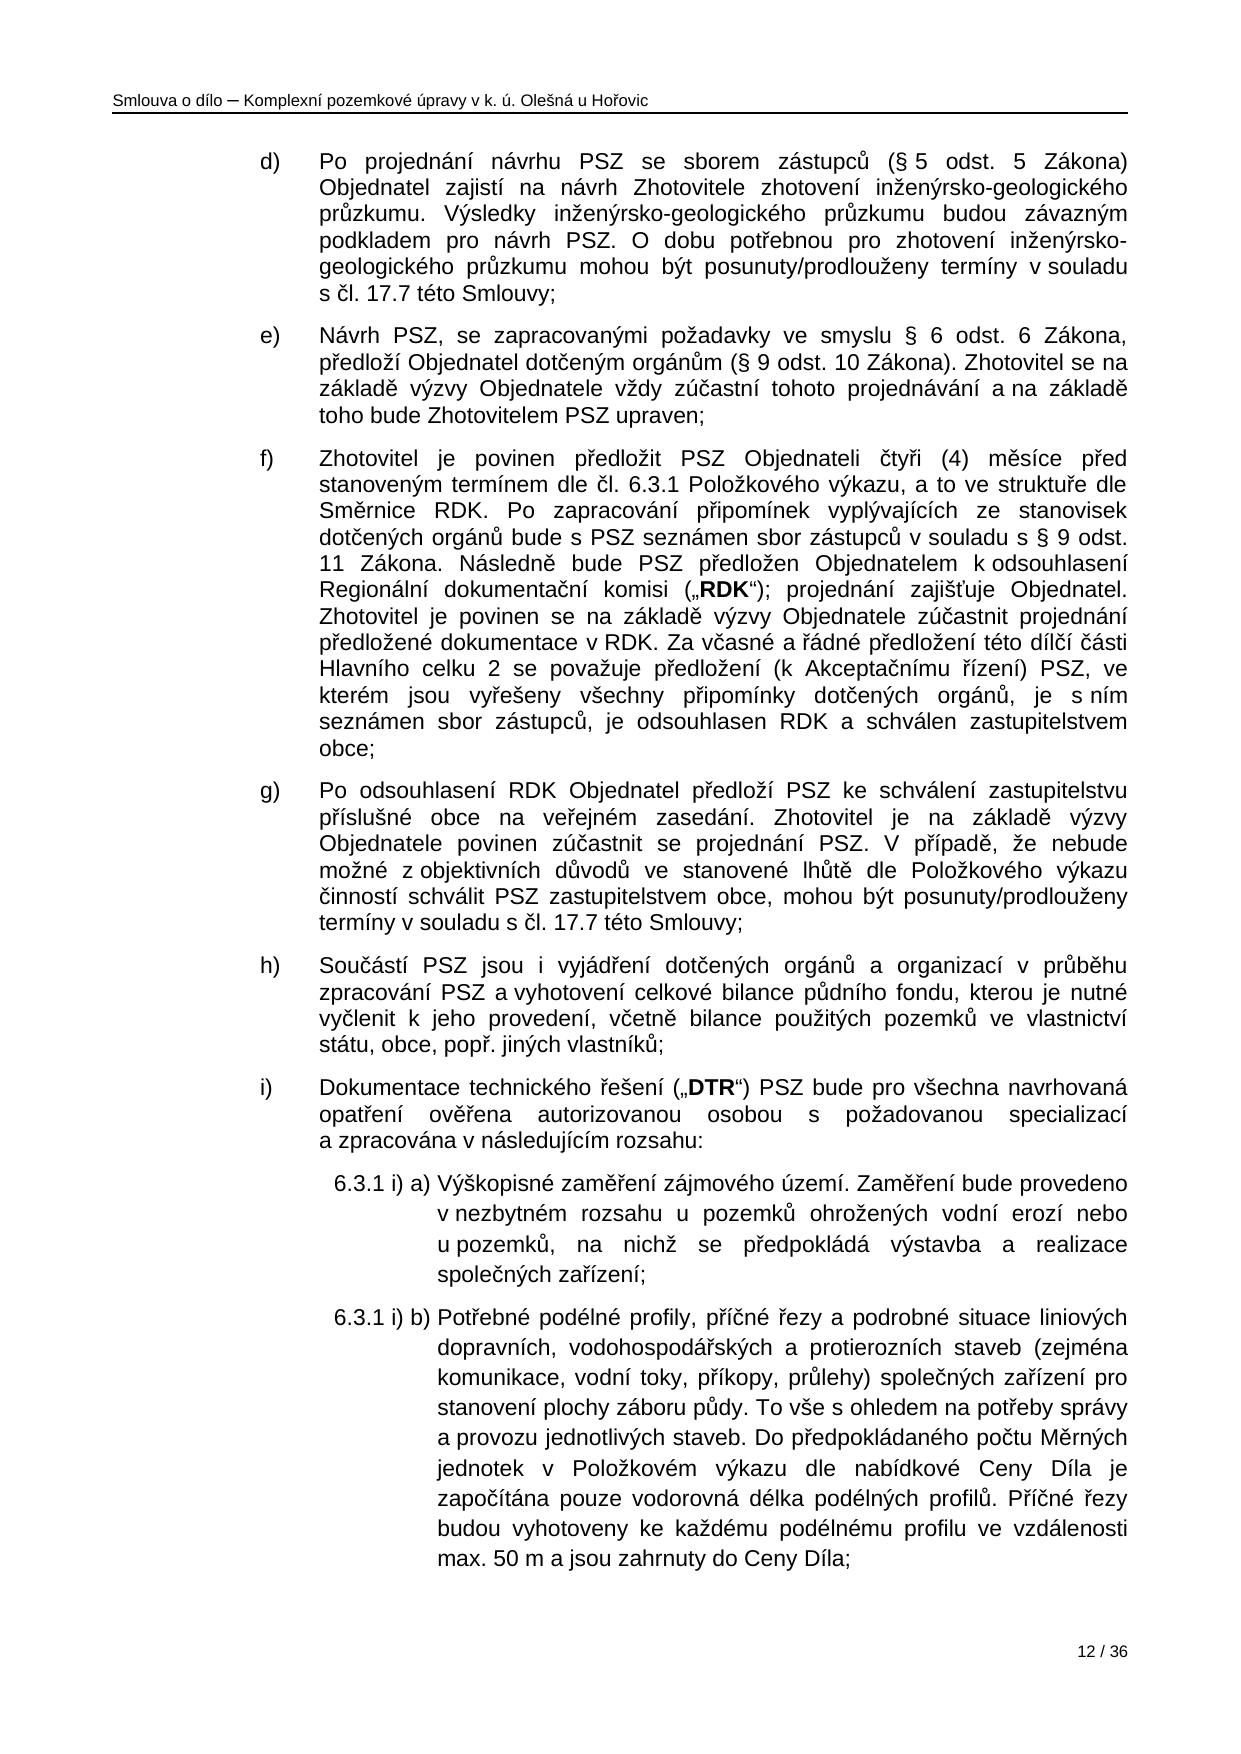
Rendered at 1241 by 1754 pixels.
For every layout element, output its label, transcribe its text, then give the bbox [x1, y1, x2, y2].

list Po projednání návrhu PSZ se sborem zástupců (§ 5 odst. 5 Zákona) Objednatel zajistí na návrh Zhotovitele zhotovení inženýrsko-geologického průzkumu. Výsledky inženýrsko-geologického průzkumu budou závazným podkladem pro návrh PSZ. O dobu potřebnou pro zhotovení inženýrsko-geologického průzkumu mohou být posunuty/prodlouženy termíny v souladu s čl. 17.7 této Smlouvy; [260, 148, 1128, 306]
list Výškopisné zaměření zájmového území. Zaměření bude provedeno v nezbytném rozsahu u pozemků ohrožených vodní erozí nebo u pozemků, na nichž se předpokládá výstavba a realizace společných zařízení; [334, 1170, 1128, 1287]
list Návrh PSZ, se zapracovanými požadavky ve smyslu § 6 odst. 6 Zákona, předloží Objednatel dotčeným orgánům (§ 9 odst. 10 Zákona). Zhotovitel se na základě výzvy Objednatele vždy zúčastní tohoto projednávání a na základě toho bude Zhotovitelem PSZ upraven; [260, 322, 1128, 428]
list Zhotovitel je povinen předložit PSZ Objednateli čtyři (4) měsíce před stanoveným termínem dle čl. 6.3.1 Položkového výkazu, a to ve struktuře dle Směrnice RDK. Po zapracování připomínek vyplývajících ze stanovisek dotčených orgánů bude s PSZ seznámen sbor zástupců v souladu s § 9 odst. 11 Zákona. Následně bude PSZ předložen Objednatelem k odsouhlasení Regionální dokumentační komisi („RDK“); projednání zajišťuje Objednatel. Zhotovitel je povinen se na základě výzvy Objednatele zúčastnit projednání předložené dokumentace v RDK. Za včasné a řádné předložení této dílčí části Hlavního celku 2 se považuje předložení (k Akceptačnímu řízení) PSZ, ve kterém jsou vyřešeny všechny připomínky dotčených orgánů, je s ním seznámen sbor zástupců, je odsouhlasen RDK a schválen zastupitelstvem obce; [260, 444, 1128, 761]
list Potřebné podélné profily, příčné řezy a podrobné situace liniových dopravních, vodohospodářských a protierozních staveb (zejména komunikace, vodní toky, příkopy, průlehy) společných zařízení pro stanovení plochy záboru půdy. To vše s ohledem na potřeby správy a provozu jednotlivých staveb. Do předpokládaného počtu Měrných jednotek v Položkovém výkazu dle nabídkové Ceny Díla je započítána pouze vodorovná délka podélných profilů. Příčné řezy budou vyhotoveny ke každému podélnému profilu ve vzdálenosti max. 50 m a jsou zahrnuty do Ceny Díla; [334, 1303, 1128, 1571]
list Součástí PSZ jsou i vyjádření dotčených orgánů a organizací v průběhu zpracování PSZ a vyhotovení celkové bilance půdního fondu, kterou je nutné vyčlenit k jeho provedení, včetně bilance použitých pozemků ve vlastnictví státu, obce, popř. jiných vlastníků; [260, 952, 1128, 1058]
list Dokumentace technického řešení („DTR“) PSZ bude pro všechna navrhovaná opatření ověřena autorizovanou osobou s požadovanou specializací a zpracována v následujícím rozsahu: [260, 1074, 1128, 1153]
list Po odsouhlasení RDK Objednatel předloží PSZ ke schválení zastupitelstvu příslušné obce na veřejném zasedání. Zhotovitel je na základě výzvy Objednatele povinen zúčastnit se projednání PSZ. V případě, že nebude možné z objektivních důvodů ve stanovené lhůtě dle Položkového výkazu činností schválit PSZ zastupitelstvem obce, mohou být posunuty/prodlouženy termíny v souladu s čl. 17.7 této Smlouvy; [260, 777, 1128, 936]
